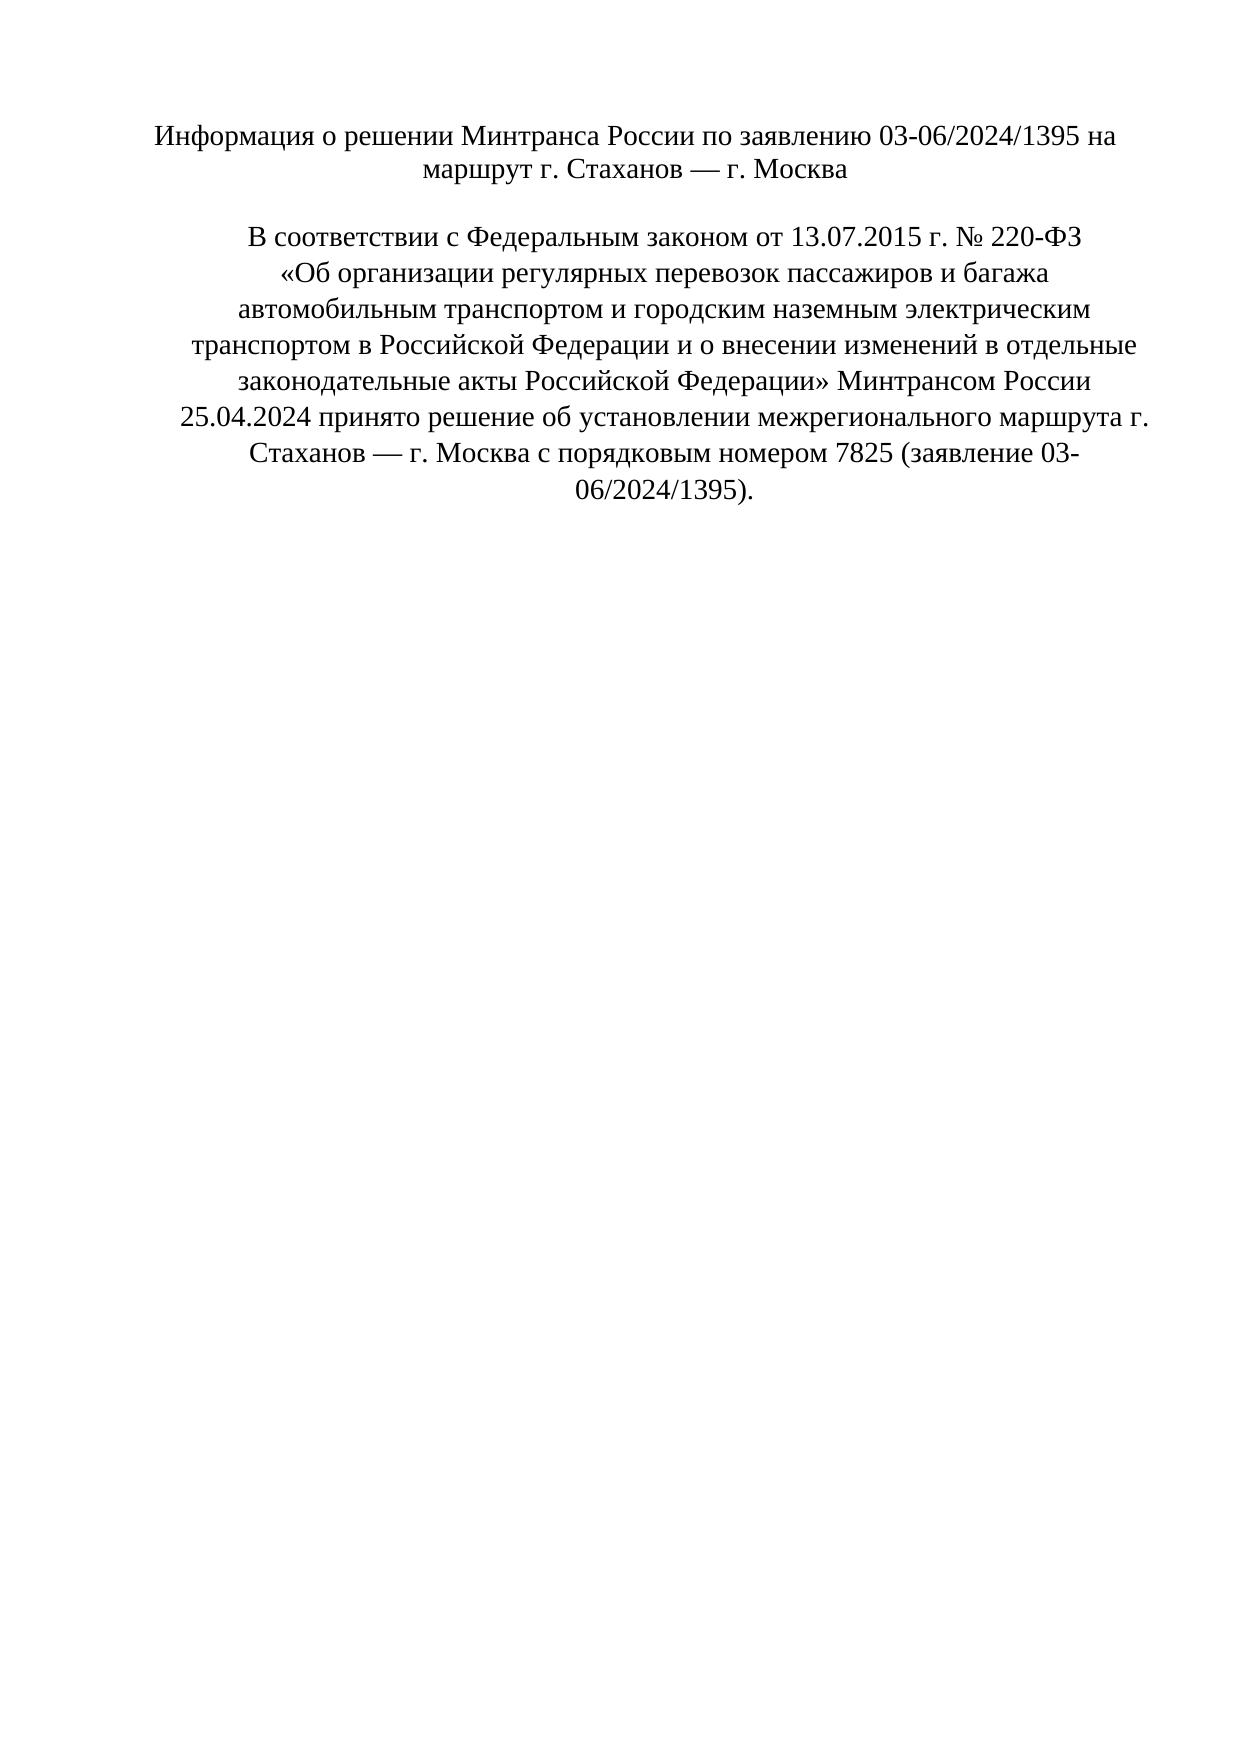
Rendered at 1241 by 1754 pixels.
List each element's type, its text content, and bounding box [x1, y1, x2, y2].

text В соответствии с Федеральным законом от 13.07.2015 г. № 220-ФЗ «Об организации регулярных перевозок пассажиров и багажа автомобильным транспортом и городским наземным электрическим транспортом в Российской Федерации и о внесении изменений в отдельные законодательные акты Российской Федерации» Минтрансом России 25.04.2024 принято решение об установлении межрегионального маршрута г. Стаханов — г. Москва с порядковым номером 7825 (заявление 03-06/2024/1395). [177, 219, 1152, 505]
text Информация о решении Минтранса России по заявлению 03-06/2024/1395 на маршрут г. Стаханов — г. Москва [118, 118, 1152, 185]
